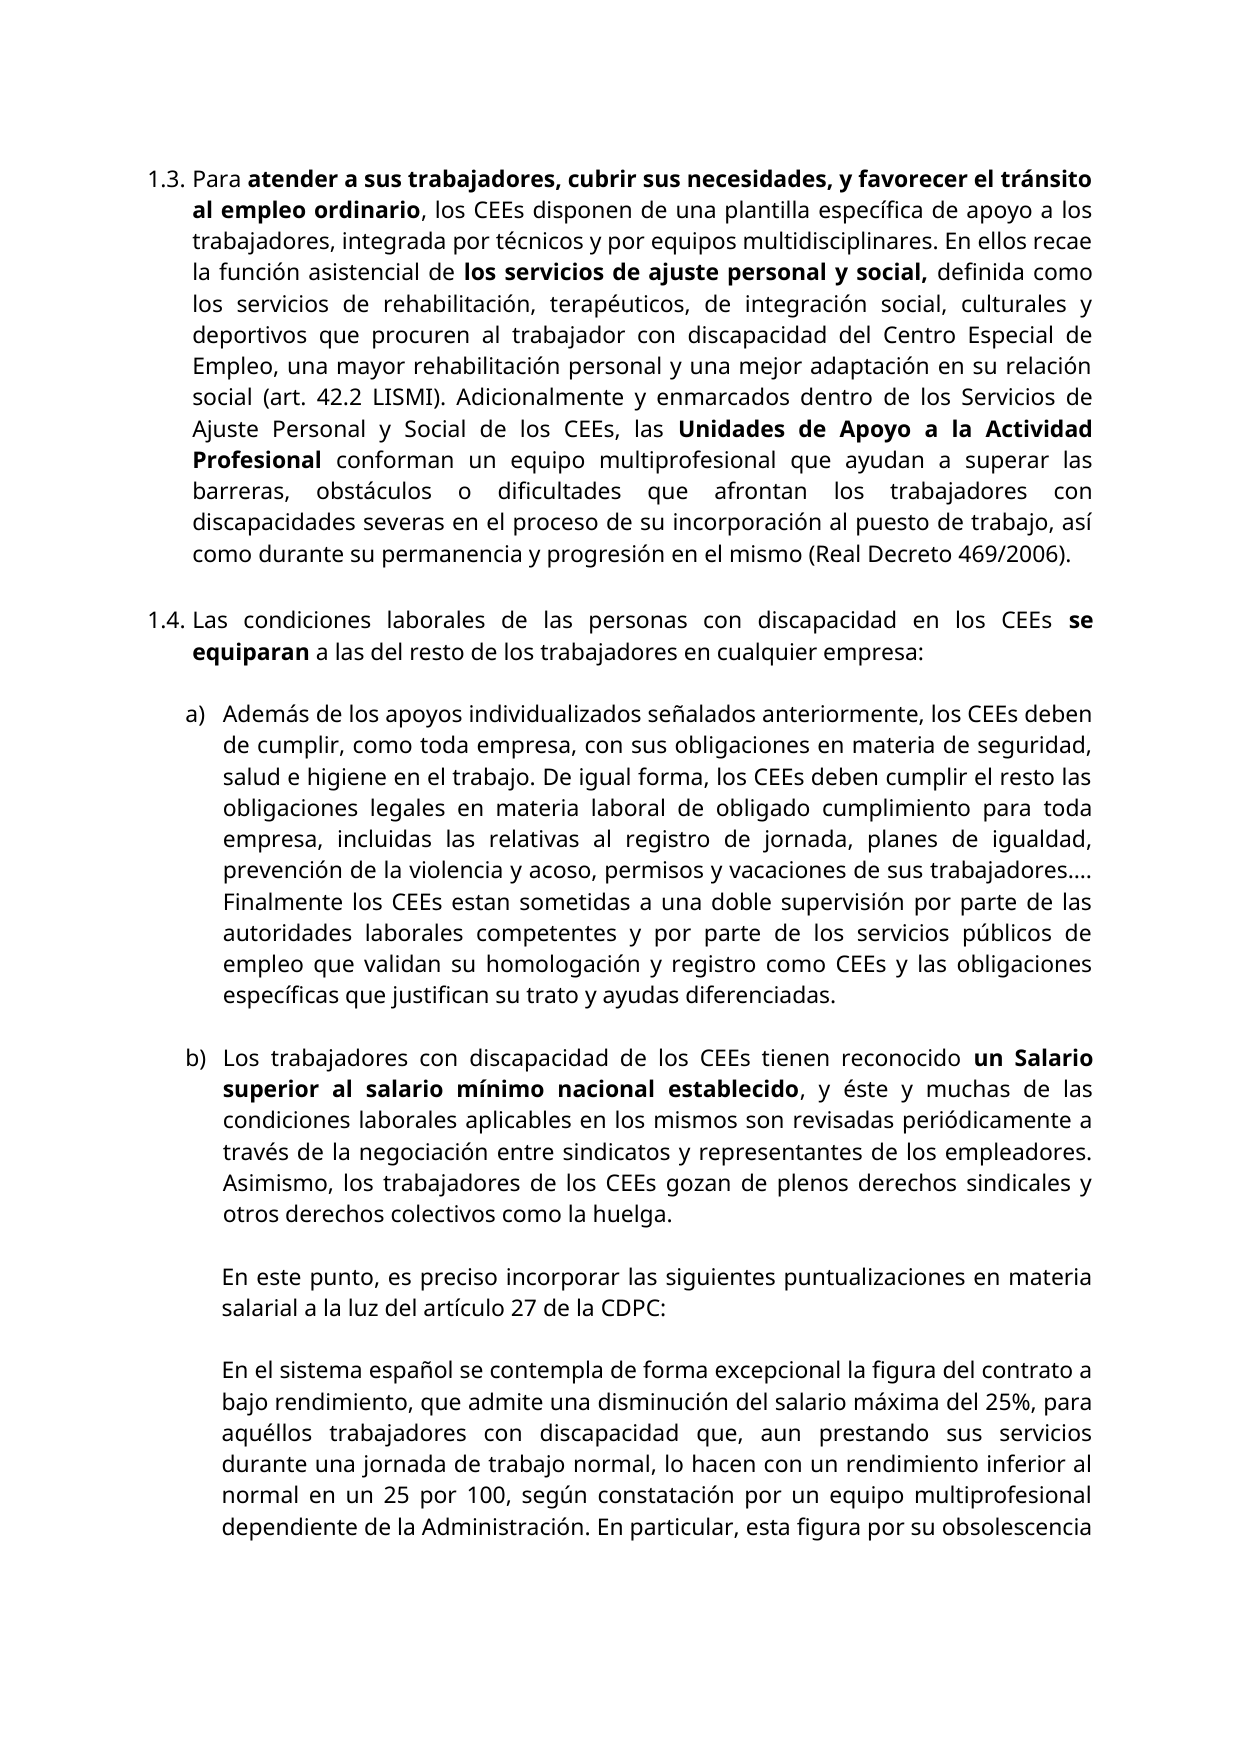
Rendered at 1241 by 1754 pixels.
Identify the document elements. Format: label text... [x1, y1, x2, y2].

subtitle Las condiciones laborales de las personas con discapacidad en los CEEs se equiparan a las del resto de los trabajadores en cualquier empresa: [147, 604, 1093, 667]
list Además de los apoyos individualizados señalados anteriormente, los CEEs deben de cumplir, como toda empresa, con sus obligaciones en materia de seguridad, salud e higiene en el trabajo. De igual forma, los CEEs deben cumplir el resto las obligaciones legales en materia laboral de obligado cumplimiento para toda empresa, incluidas las relativas al registro de jornada, planes de igualdad, prevención de la violencia y acoso, permisos y vacaciones de sus trabajadores…. Finalmente los CEEs estan sometidas a una doble supervisión por parte de las autoridades laborales competentes y por parte de los servicios públicos de empleo que validan su homologación y registro como CEEs y las obligaciones específicas que justifican su trato y ayudas diferenciadas. [185, 698, 1093, 1010]
list Los trabajadores con discapacidad de los CEEs tienen reconocido un Salario superior al salario mínimo nacional establecido, y éste y muchas de las condiciones laborales aplicables en los mismos son revisadas periódicamente a través de la negociación entre sindicatos y representantes de los empleadores. Asimismo, los trabajadores de los CEEs gozan de plenos derechos sindicales y otros derechos colectivos como la huelga. [185, 1042, 1093, 1229]
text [221, 1354, 1093, 1542]
text En este punto, es preciso incorporar las siguientes puntualizaciones en materia salarial a la luz del artículo 27 de la CDPC: [221, 1260, 1093, 1323]
subtitle Para atender a sus trabajadores, cubrir sus necesidades, y favorecer el tránsito al empleo ordinario, los CEEs disponen de una plantilla específica de apoyo a los trabajadores, integrada por técnicos y por equipos multidisciplinares. En ellos recae la función asistencial de los servicios de ajuste personal y social, definida como los servicios de rehabilitación, terapéuticos, de integración social, culturales y deportivos que procuren al trabajador con discapacidad del Centro Especial de Empleo, una mayor rehabilitación personal y una mejor adaptación en su relación social (art. 42.2 LISMI). Adicionalmente y enmarcados dentro de los Servicios de Ajuste Personal y Social de los CEEs, las Unidades de Apoyo a la Actividad Profesional conforman un equipo multiprofesional que ayudan a superar las barreras, obstáculos o dificultades que afrontan los trabajadores con discapacidades severas en el proceso de su incorporación al puesto de trabajo, así como durante su permanencia y progresión en el mismo (Real Decreto 469/2006). [147, 162, 1093, 569]
